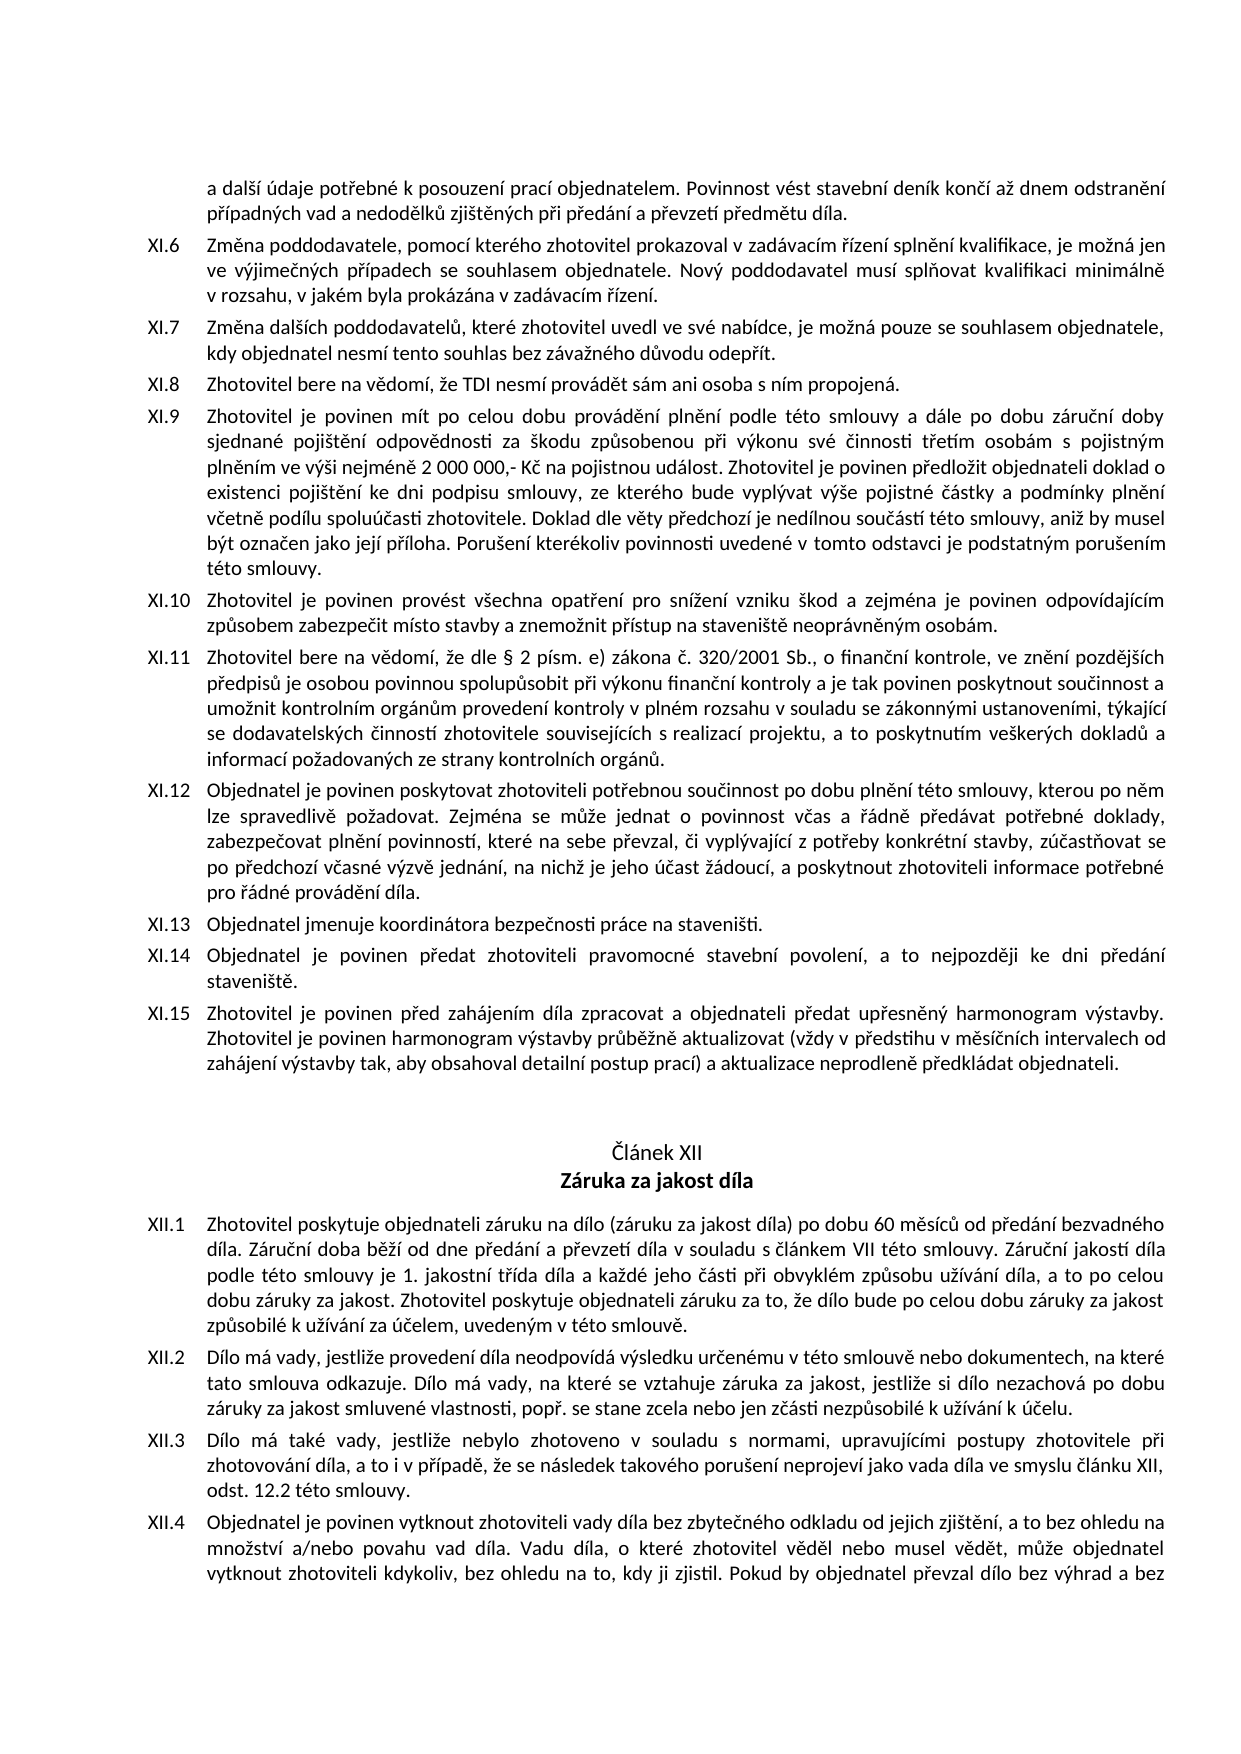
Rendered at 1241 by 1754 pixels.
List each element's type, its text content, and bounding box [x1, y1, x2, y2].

list Zhotovitel je povinen mít po celou dobu provádění plnění podle této smlouvy a dále po dobu záruční doby sjednané pojištění odpovědnosti za škodu způsobenou při výkonu své činnosti třetím osobám s pojistným plněním ve výši nejméně 2 000 000,- Kč na pojistnou událost. Zhotovitel je povinen předložit objednateli doklad o existenci pojištění ke dni podpisu smlouvy, ze kterého bude vyplývat výše pojistné částky a podmínky plnění včetně podílu spoluúčasti zhotovitele. Doklad dle věty předchozí je nedílnou součástí této smlouvy, aniž by musel být označen jako její příloha. Porušení kterékoliv povinnosti uvedené v tomto odstavci je podstatným porušením této smlouvy. [148, 403, 1167, 581]
list Zhotovitel poskytuje objednateli záruku na dílo (záruku za jakost díla) po dobu 60 měsíců od předání bezvadného díla. Záruční doba běží od dne předání a převzetí díla v souladu s článkem VII této smlouvy. Záruční jakostí díla podle této smlouvy je 1. jakostní třída díla a každé jeho části při obvyklém způsobu užívání díla, a to po celou dobu záruky za jakost. Zhotovitel poskytuje objednateli záruku za to, že dílo bude po celou dobu záruky za jakost způsobilé k užívání za účelem, uvedeným v této smlouvě. [148, 1211, 1167, 1338]
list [148, 1509, 1167, 1586]
list Dílo má také vady, jestliže nebylo zhotoveno v souladu s normami, upravujícími postupy zhotovitele při zhotovování díla, a to i v případě, že se následek takového porušení neprojeví jako vada díla ve smyslu článku XII, odst. 12.2 této smlouvy. [148, 1427, 1167, 1503]
list Zhotovitel je povinen provést všechna opatření pro snížení vzniku škod a zejména je povinen odpovídajícím způsobem zabezpečit místo stavby a znemožnit přístup na staveniště neoprávněným osobám. [148, 587, 1167, 638]
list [148, 175, 1167, 226]
text Záruka za jakost díla [148, 1166, 1167, 1194]
list Změna dalších poddodavatelů, které zhotovitel uvedl ve své nabídce, je možná pouze se souhlasem objednatele, kdy objednatel nesmí tento souhlas bez závažného důvodu odepřít. [148, 314, 1167, 365]
list Zhotovitel je povinen před zahájením díla zpracovat a objednateli předat upřesněný harmonogram výstavby. Zhotovitel je povinen harmonogram výstavby průběžně aktualizovat (vždy v předstihu v měsíčních intervalech od zahájení výstavby tak, aby obsahoval detailní postup prací) a aktualizace neprodleně předkládat objednateli. [148, 1000, 1167, 1076]
list Zhotovitel bere na vědomí, že TDI nesmí provádět sám ani osoba s ním propojená. [148, 371, 1167, 397]
list Objednatel je povinen poskytovat zhotoviteli potřebnou součinnost po dobu plnění této smlouvy, kterou po něm lze spravedlivě požadovat. Zejména se může jednat o povinnost včas a řádně předávat potřebné doklady, zabezpečovat plnění povinností, které na sebe převzal, či vyplývající z potřeby konkrétní stavby, zúčastňovat se po předchozí včasné výzvě jednání, na nichž je jeho účast žádoucí, a poskytnout zhotoviteli informace potřebné pro řádné provádění díla. [148, 778, 1167, 905]
list Objednatel jmenuje koordinátora bezpečnosti práce na staveništi. [148, 911, 1167, 936]
list Změna poddodavatele, pomocí kterého zhotovitel prokazoval v zadávacím řízení splnění kvalifikace, je možná jen ve výjimečných případech se souhlasem objednatele. Nový poddodavatel musí splňovat kvalifikaci minimálně v rozsahu, v jakém byla prokázána v zadávacím řízení. [148, 232, 1167, 308]
list Objednatel je povinen předat zhotoviteli pravomocné stavební povolení, a to nejpozději ke dni předání staveniště. [148, 943, 1167, 993]
list Zhotovitel bere na vědomí, že dle § 2 písm. e) zákona č. 320/2001 Sb., o finanční kontrole, ve znění pozdějších předpisů je osobou povinnou spolupůsobit při výkonu finanční kontroly a je tak povinen poskytnout součinnost a umožnit kontrolním orgánům provedení kontroly v plném rozsahu v souladu se zákonnými ustanoveními, týkající se dodavatelských činností zhotovitele souvisejících s realizací projektu, a to poskytnutím veškerých dokladů a informací požadovaných ze strany kontrolních orgánů. [148, 644, 1167, 771]
list Dílo má vady, jestliže provedení díla neodpovídá výsledku určenému v této smlouvě nebo dokumentech, na které tato smlouva odkazuje. Dílo má vady, na které se vztahuje záruka za jakost, jestliže si dílo nezachová po dobu záruky za jakost smluvené vlastnosti, popř. se stane zcela nebo jen zčásti nezpůsobilé k užívání k účelu. [148, 1344, 1167, 1421]
